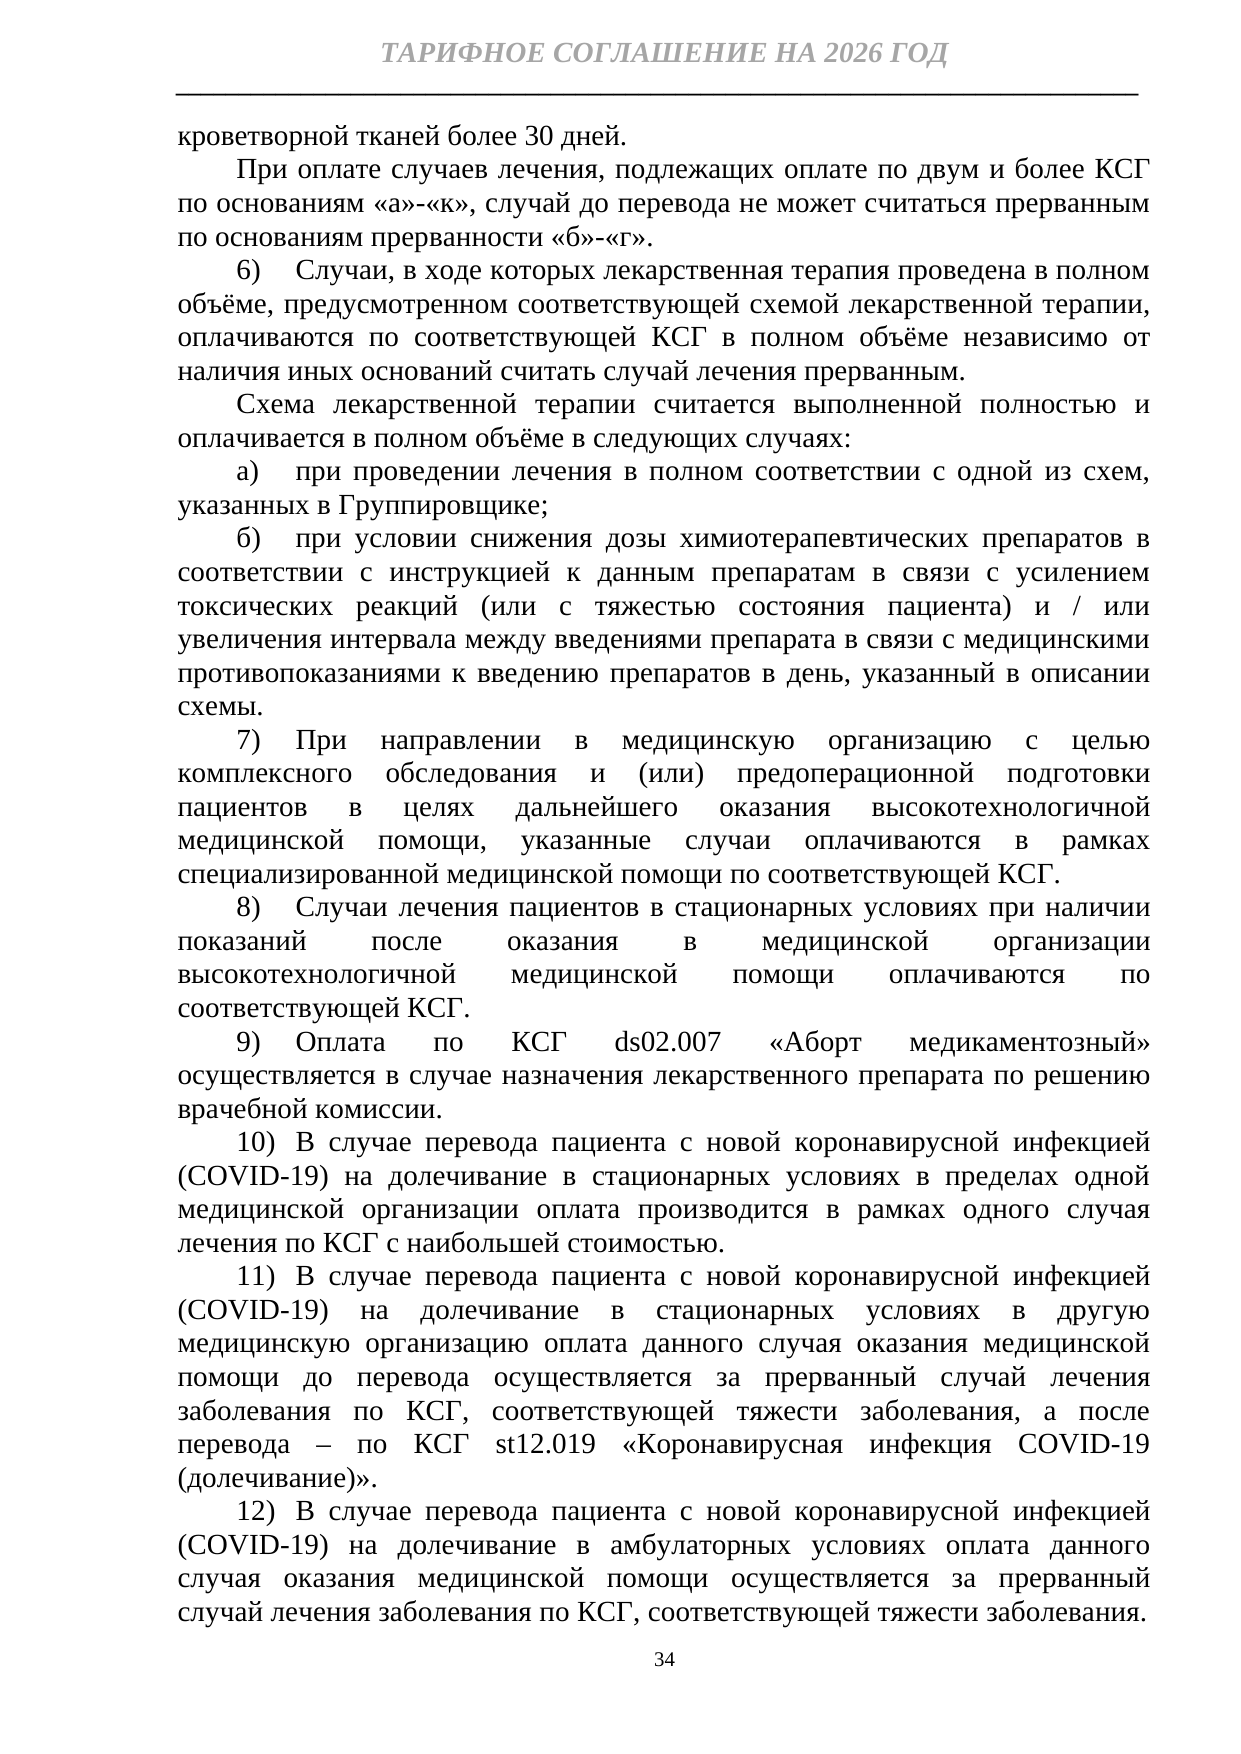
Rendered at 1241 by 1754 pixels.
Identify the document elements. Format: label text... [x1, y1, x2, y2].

title В случае перевода пациента с новой коронавирусной инфекцией (COVID-19) на долечивание в стационарных условиях в другую медицинскую организацию оплата данного случая оказания медицинской помощи до перевода осуществляется за прерванный случай лечения заболевания по КСГ, соответствующей тяжести заболевания, а после перевода – по КСГ st12.019 «Коронавирусная инфекция COVID-19 (долечивание)». [177, 1258, 1152, 1493]
title В случае перевода пациента с новой коронавирусной инфекцией (COVID-19) на долечивание в стационарных условиях в пределах одной медицинской организации оплата производится в рамках одного случая лечения по КСГ с наибольшей стоимостью. [177, 1124, 1152, 1258]
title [177, 118, 1152, 152]
title В случае перевода пациента с новой коронавирусной инфекцией (COVID-19) на долечивание в амбулаторных условиях оплата данного случая оказания медицинской помощи осуществляется за прерванный случай лечения заболевания по КСГ, соответствующей тяжести заболевания. [177, 1493, 1152, 1627]
title Оплата по КСГ ds02.007 «Аборт медикаментозный» осуществляется в случае назначения лекарственного препарата по решению врачебной комиссии. [177, 1024, 1152, 1124]
title Случаи, в ходе которых лекарственная терапия проведена в полном объёме, предусмотренном соответствующей схемой лекарственной терапии, оплачиваются по соответствующей КСГ в полном объёме независимо от наличия иных оснований считать случай лечения прерванным. [177, 252, 1152, 386]
title при условии снижения дозы химиотерапевтических препаратов в соответствии с инструкцией к данным препаратам в связи с усилением токсических реакций (или с тяжестью состояния пациента) и / или увеличения интервала между введениями препарата в связи с медицинскими противопоказаниями к введению препаратов в день, указанный в описании схемы. [177, 521, 1152, 722]
title При направлении в медицинскую организацию с целью комплексного обследования и (или) предоперационной подготовки пациентов в целях дальнейшего оказания высокотехнологичной медицинской помощи, указанные случаи оплачиваются в рамках специализированной медицинской помощи по соответствующей КСГ. [177, 722, 1152, 889]
title при проведении лечения в полном соответствии с одной из схем, указанных в Группировщике; [177, 453, 1152, 521]
title Схема лекарственной терапии считается выполненной полностью и оплачивается в полном объёме в следующих случаях: [177, 386, 1152, 453]
title При оплате случаев лечения, подлежащих оплате по двум и более КСГ по основаниям «а»-«к», случай до перевода не может считаться прерванным по основаниям прерванности «б»-«г». [177, 152, 1152, 252]
title Случаи лечения пациентов в стационарных условиях при наличии показаний после оказания в медицинской организации высокотехнологичной медицинской помощи оплачиваются по соответствующей КСГ. [177, 889, 1152, 1024]
